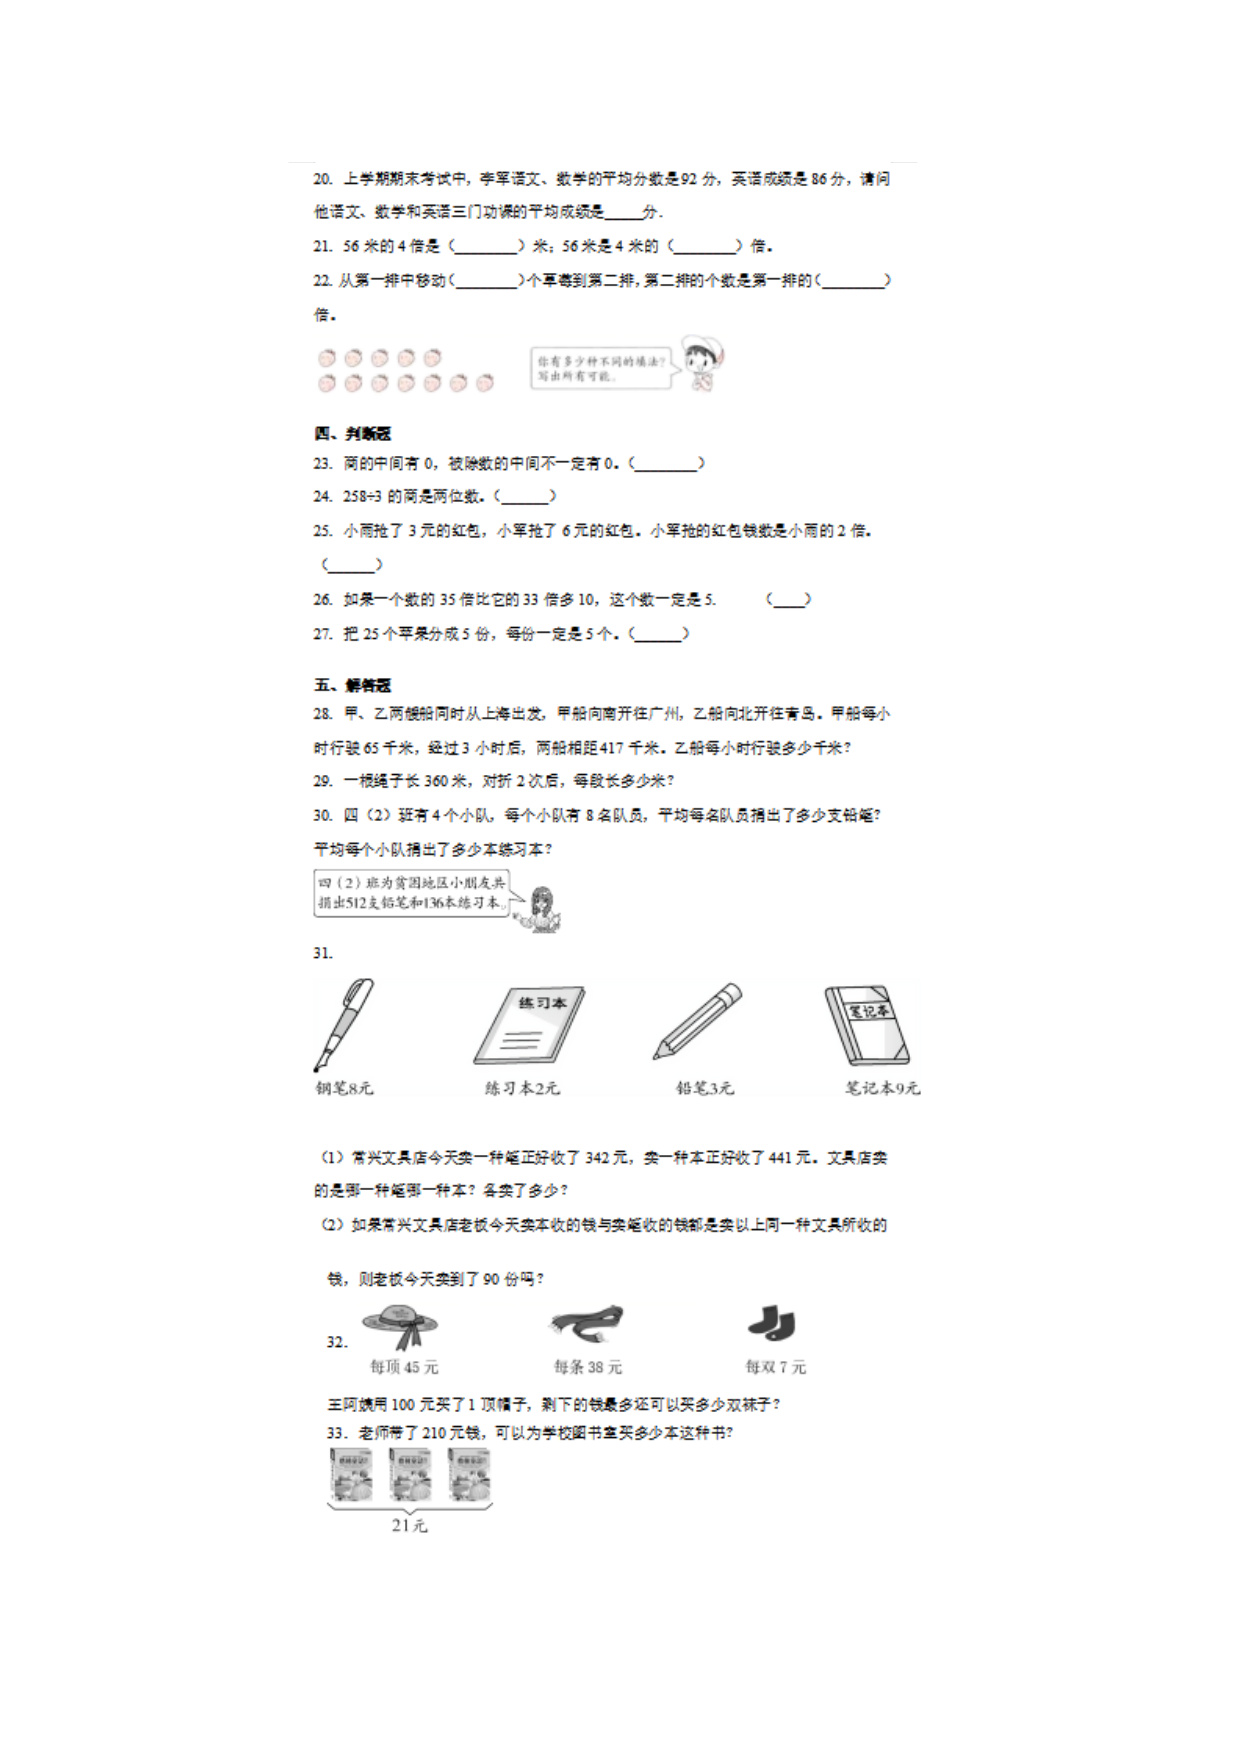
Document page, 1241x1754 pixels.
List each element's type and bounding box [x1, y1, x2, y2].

picture [282, 1267, 958, 1583]
picture [270, 162, 970, 1251]
